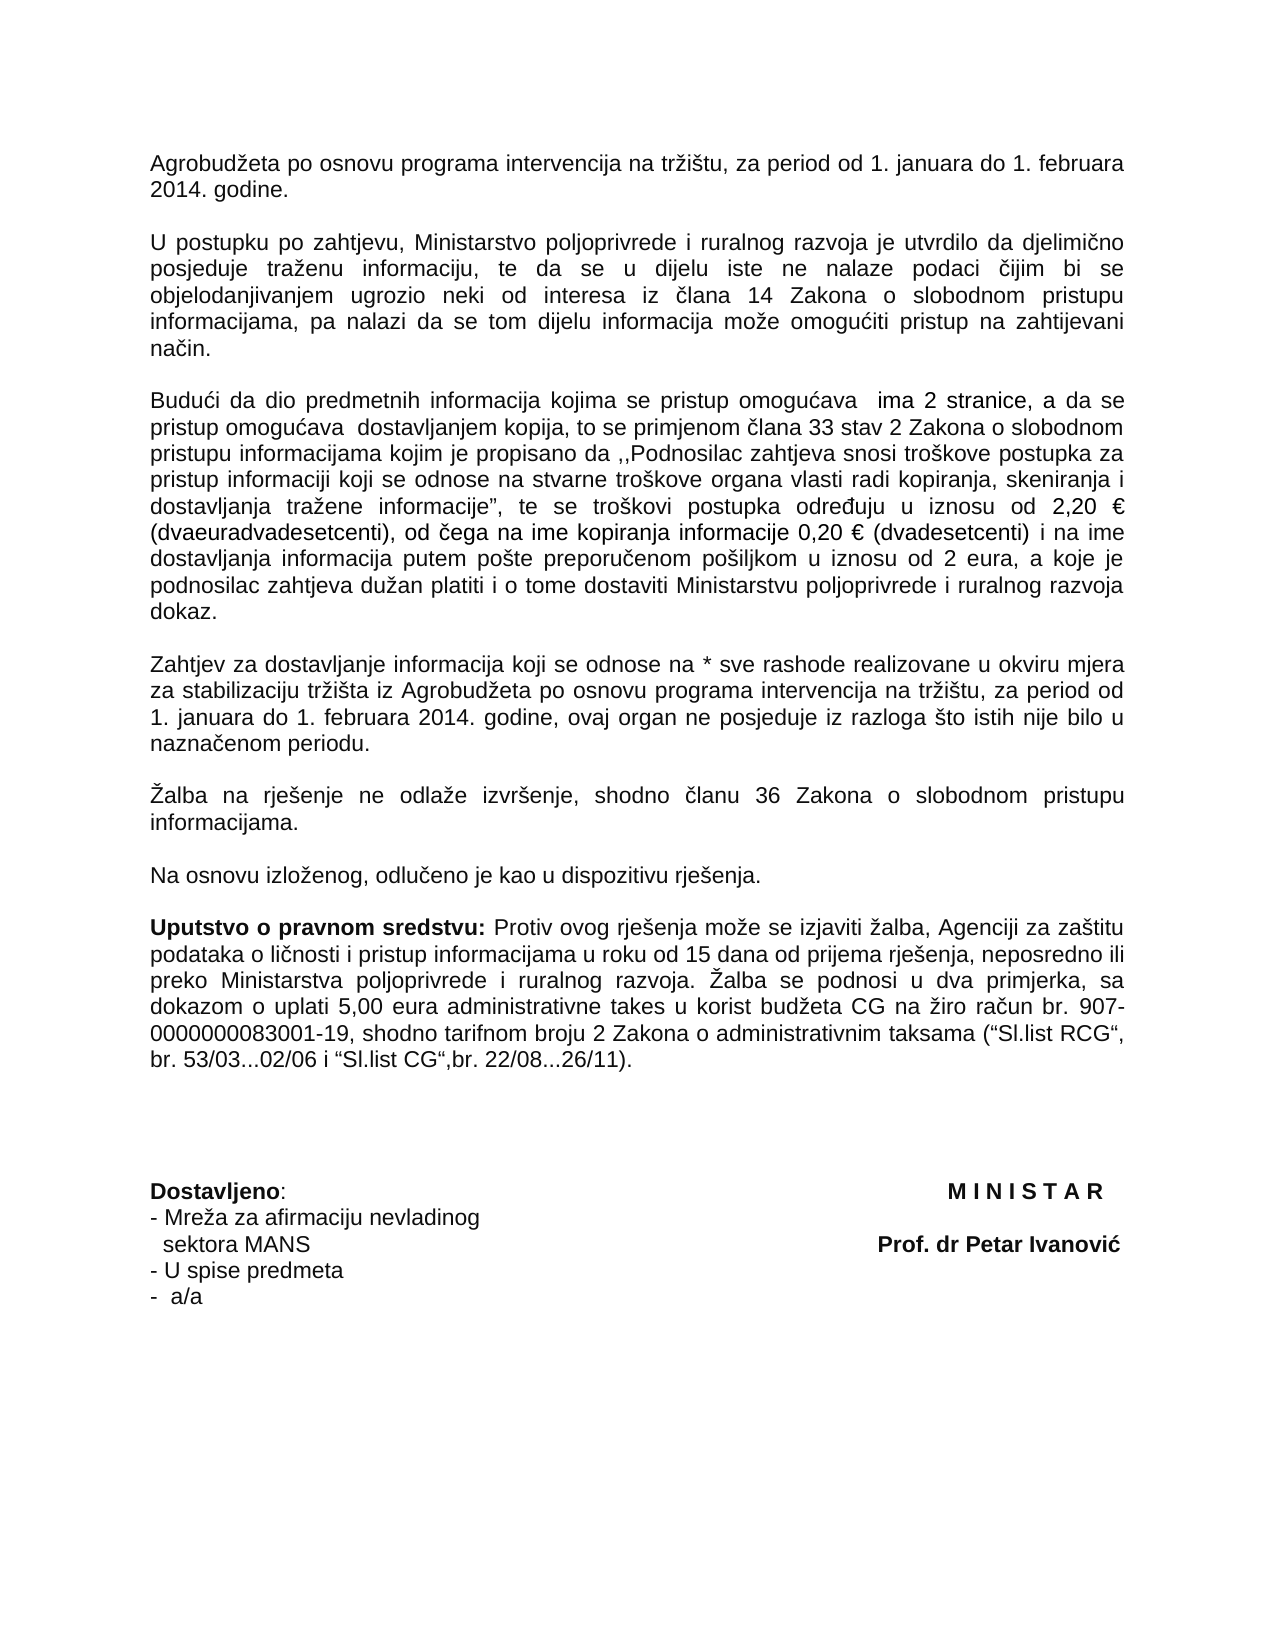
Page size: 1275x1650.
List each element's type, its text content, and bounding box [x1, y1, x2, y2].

text - U spise predmeta [150, 1257, 1125, 1283]
text Dostavljeno: M I N I S T A R [150, 1178, 1125, 1204]
text Na osnovu izloženog, odlučeno je kao u dispozitivu rješenja. [150, 862, 1125, 888]
text sektora MANS Prof. dr Petar Ivanović [150, 1231, 1125, 1257]
text Žalba na rješenje ne odlaže izvršenje, shodno članu 36 Zakona o slobodnom pristupu informacijama. [150, 782, 1125, 835]
text - Mreža za afirmaciju nevladinog [150, 1204, 1125, 1231]
text U postupku po zahtjevu, Ministarstvo poljoprivrede i ruralnog razvoja je utvrdilo da djelimično posjeduje traženu informaciju, te da se u dijelu iste ne nalaze podaci čijim bi se objelodanjivanjem ugrozio neki od interesa iz člana 14 Zakona o slobodnom pristupu informacijama, pa nalazi da se tom dijelu informacija može omogućiti pristup na zahtijevani način. [150, 229, 1125, 361]
text - a/a [150, 1283, 1125, 1309]
text Budući da dio predmetnih informacija kojima se pristup omogućava ima 2 stranice, a da se pristup omogućava dostavljanjem kopija, to se primjenom člana 33 stav 2 Zakona o slobodnom pristupu informacijama kojim je propisano da ,,Podnosilac zahtjeva snosi troškove postupka za pristup informaciji koji se odnose na stvarne troškove organa vlasti radi kopiranja, skeniranja i dostavljanja tražene informacije”, te se troškovi postupka određuju u iznosu od 2,20 € (dvaeuradvadesetcenti), od čega na ime kopiranja informacije 0,20 € (dvadesetcenti) i na ime dostavljanja informacija putem pošte preporučenom pošiljkom u iznosu od 2 eura, a koje je podnosilac zahtjeva dužan platiti i o tome dostaviti Ministarstvu poljoprivrede i ruralnog razvoja dokaz. [150, 387, 1125, 624]
text Uputstvo o pravnom sredstvu: Protiv ovog rješenja može se izjaviti žalba, Agenciji za zaštitu podataka o ličnosti i pristup informacijama u roku od 15 dana od prijema rješenja, neposredno ili preko Ministarstva poljoprivrede i ruralnog razvoja. Žalba se podnosi u dva primjerka, sa dokazom o uplati 5,00 eura administrativne takes u korist budžeta CG na žiro račun br. 907-0000000083001-19, shodno tarifnom broju 2 Zakona o administrativnim taksama (“Sl.list RCG“, br. 53/03...02/06 i “Sl.list CG“,br. 22/08...26/11). [150, 914, 1125, 1072]
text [150, 150, 1125, 203]
text Zahtjev za dostavljanje informacija koji se odnose na * sve rashode realizovane u okviru mjera za stabilizaciju tržišta iz Agrobudžeta po osnovu programa intervencija na tržištu, za period od 1. januara do 1. februara 2014. godine, ovaj organ ne posjeduje iz razloga što istih nije bilo u naznačenom periodu. [150, 651, 1125, 756]
